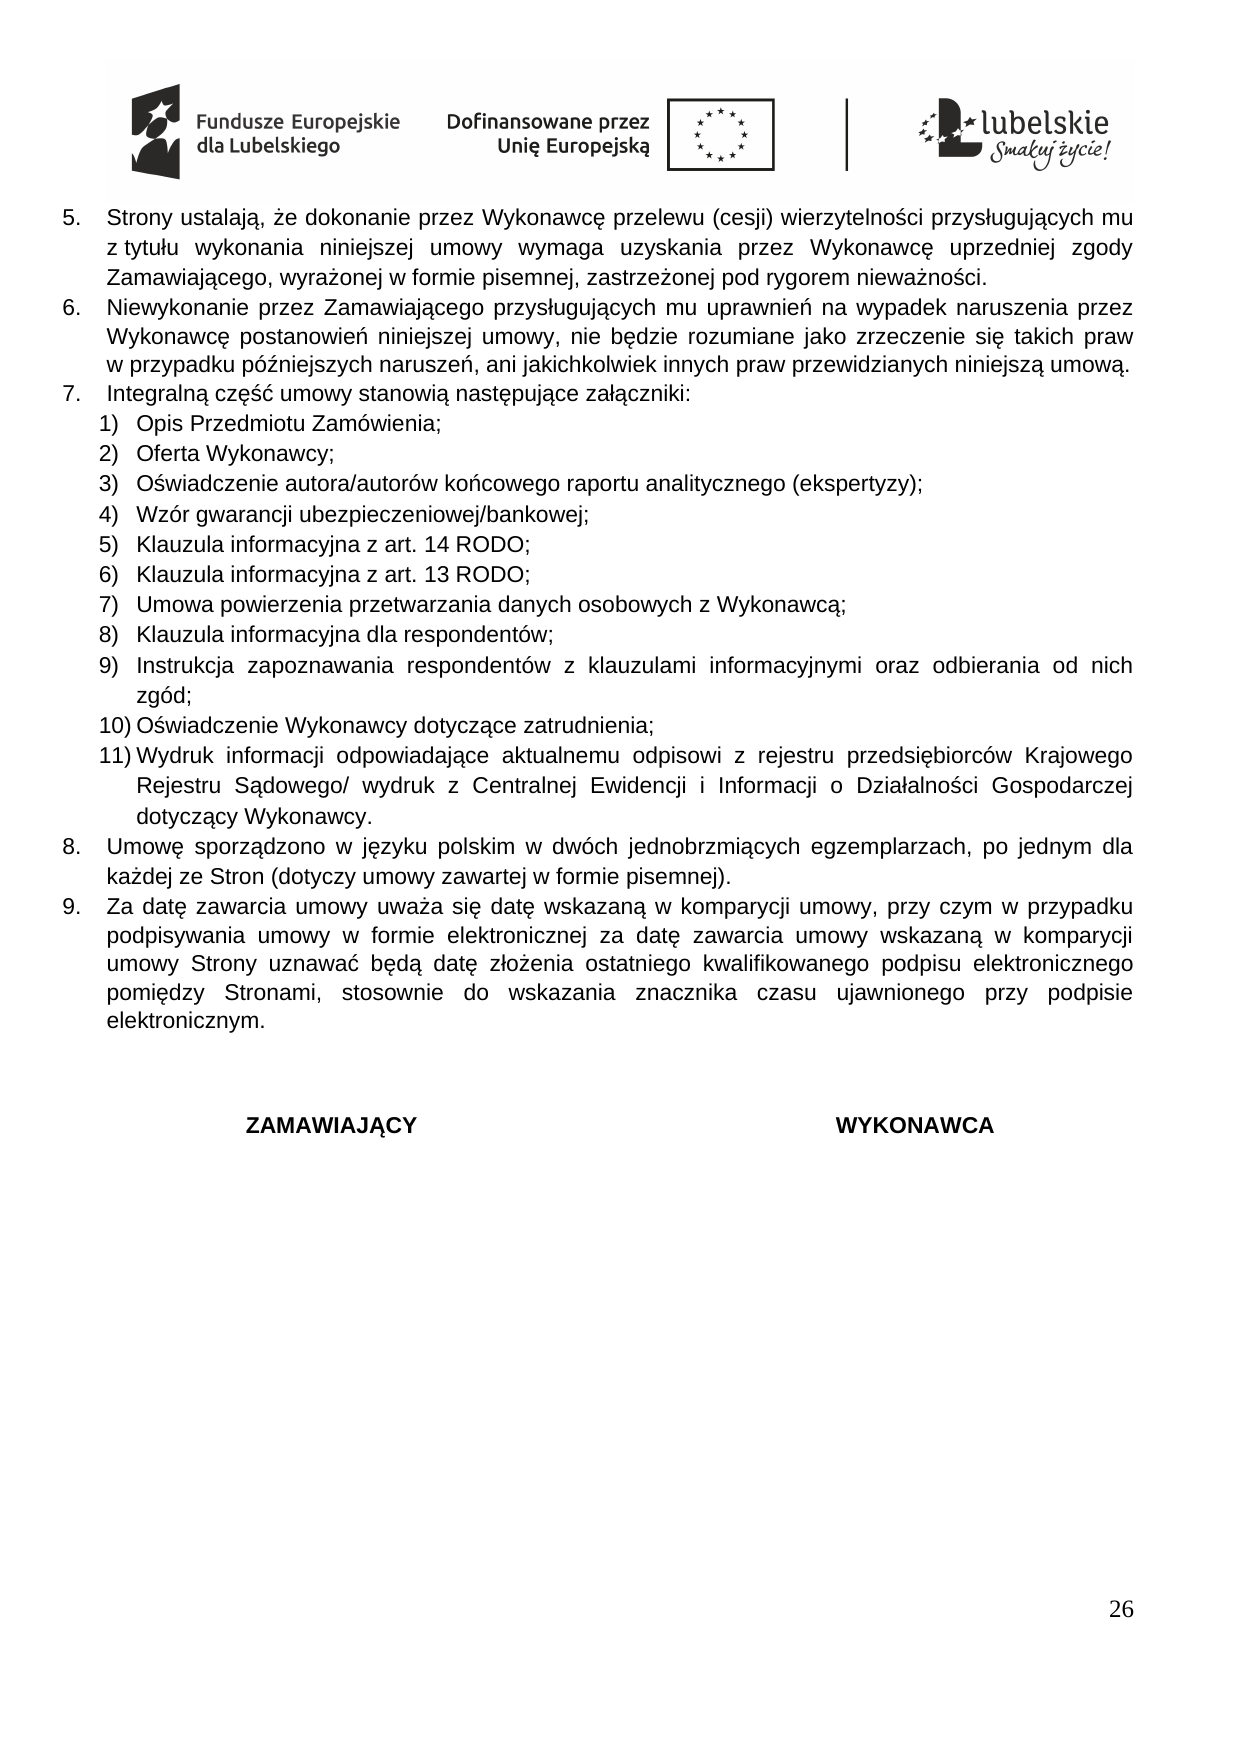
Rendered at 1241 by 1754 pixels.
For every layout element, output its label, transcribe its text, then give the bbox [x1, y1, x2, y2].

picture [106, 59, 1134, 204]
list Niewykonanie przez Zamawiającego przysługujących mu uprawnień na wypadek naruszenia przez Wykonawcę postanowień niniejszej umowy, nie będzie rozumiane jako zrzeczenie się takich praw w przypadku późniejszych naruszeń, ani jakichkolwiek innych praw przewidzianych niniejszą umową. [62, 294, 1134, 378]
list Instrukcja zapoznawania respondentów z klauzulami informacyjnymi oraz odbierania od nich zgód; [98, 652, 1134, 708]
list Umowę sporządzono w języku polskim w dwóch jednobrzmiących egzemplarzach, po jednym dla każdej ze Stron (dotyczy umowy zawartej w formie pisemnej). [62, 833, 1134, 889]
list Integralną część umowy stanowią następujące załączniki: [62, 380, 1134, 406]
list Umowa powierzenia przetwarzania danych osobowych z Wykonawcą; [98, 591, 1134, 617]
list Klauzula informacyjna z art. 14 RODO; [98, 531, 1134, 557]
list Za datę zawarcia umowy uważa się datę wskazaną w komparycji umowy, przy czym w przypadku podpisywania umowy w formie elektronicznej za datę zawarcia umowy wskazaną w komparycji umowy Strony uznawać będą datę złożenia ostatniego kwalifikowanego podpisu elektronicznego pomiędzy Stronami, stosownie do wskazania znacznika czasu ujawnionego przy podpisie elektronicznym. [62, 893, 1134, 1033]
list Oświadczenie Wykonawcy dotyczące zatrudnienia; [98, 712, 1134, 738]
list Strony ustalają, że dokonanie przez Wykonawcę przelewu (cesji) wierzytelności przysługujących mu z tytułu wykonania niniejszej umowy wymaga uzyskania przez Wykonawcę uprzedniej zgody Zamawiającego, wyrażonej w formie pisemnej, zastrzeżonej pod rygorem nieważności. [62, 204, 1134, 291]
list Klauzula informacyjna z art. 13 RODO; [98, 561, 1134, 587]
list Wydruk informacji odpowiadające aktualnemu odpisowi z rejestru przedsiębiorców Krajowego Rejestru Sądowego/ wydruk z Centralnej Ewidencji i Informacji o Działalności Gospodarczej dotyczący Wykonawcy. [98, 742, 1134, 829]
list Klauzula informacyjna dla respondentów; [98, 621, 1134, 648]
text ZAMAWIAJĄCY WYKONAWCA [106, 1112, 1134, 1139]
list Opis Przedmiotu Zamówienia; [98, 410, 1134, 436]
list Oświadczenie autora/autorów końcowego raportu analitycznego (ekspertyzy); [98, 470, 1134, 497]
list Wzór gwarancji ubezpieczeniowej/bankowej; [98, 501, 1134, 527]
list Oferta Wykonawcy; [98, 440, 1134, 466]
